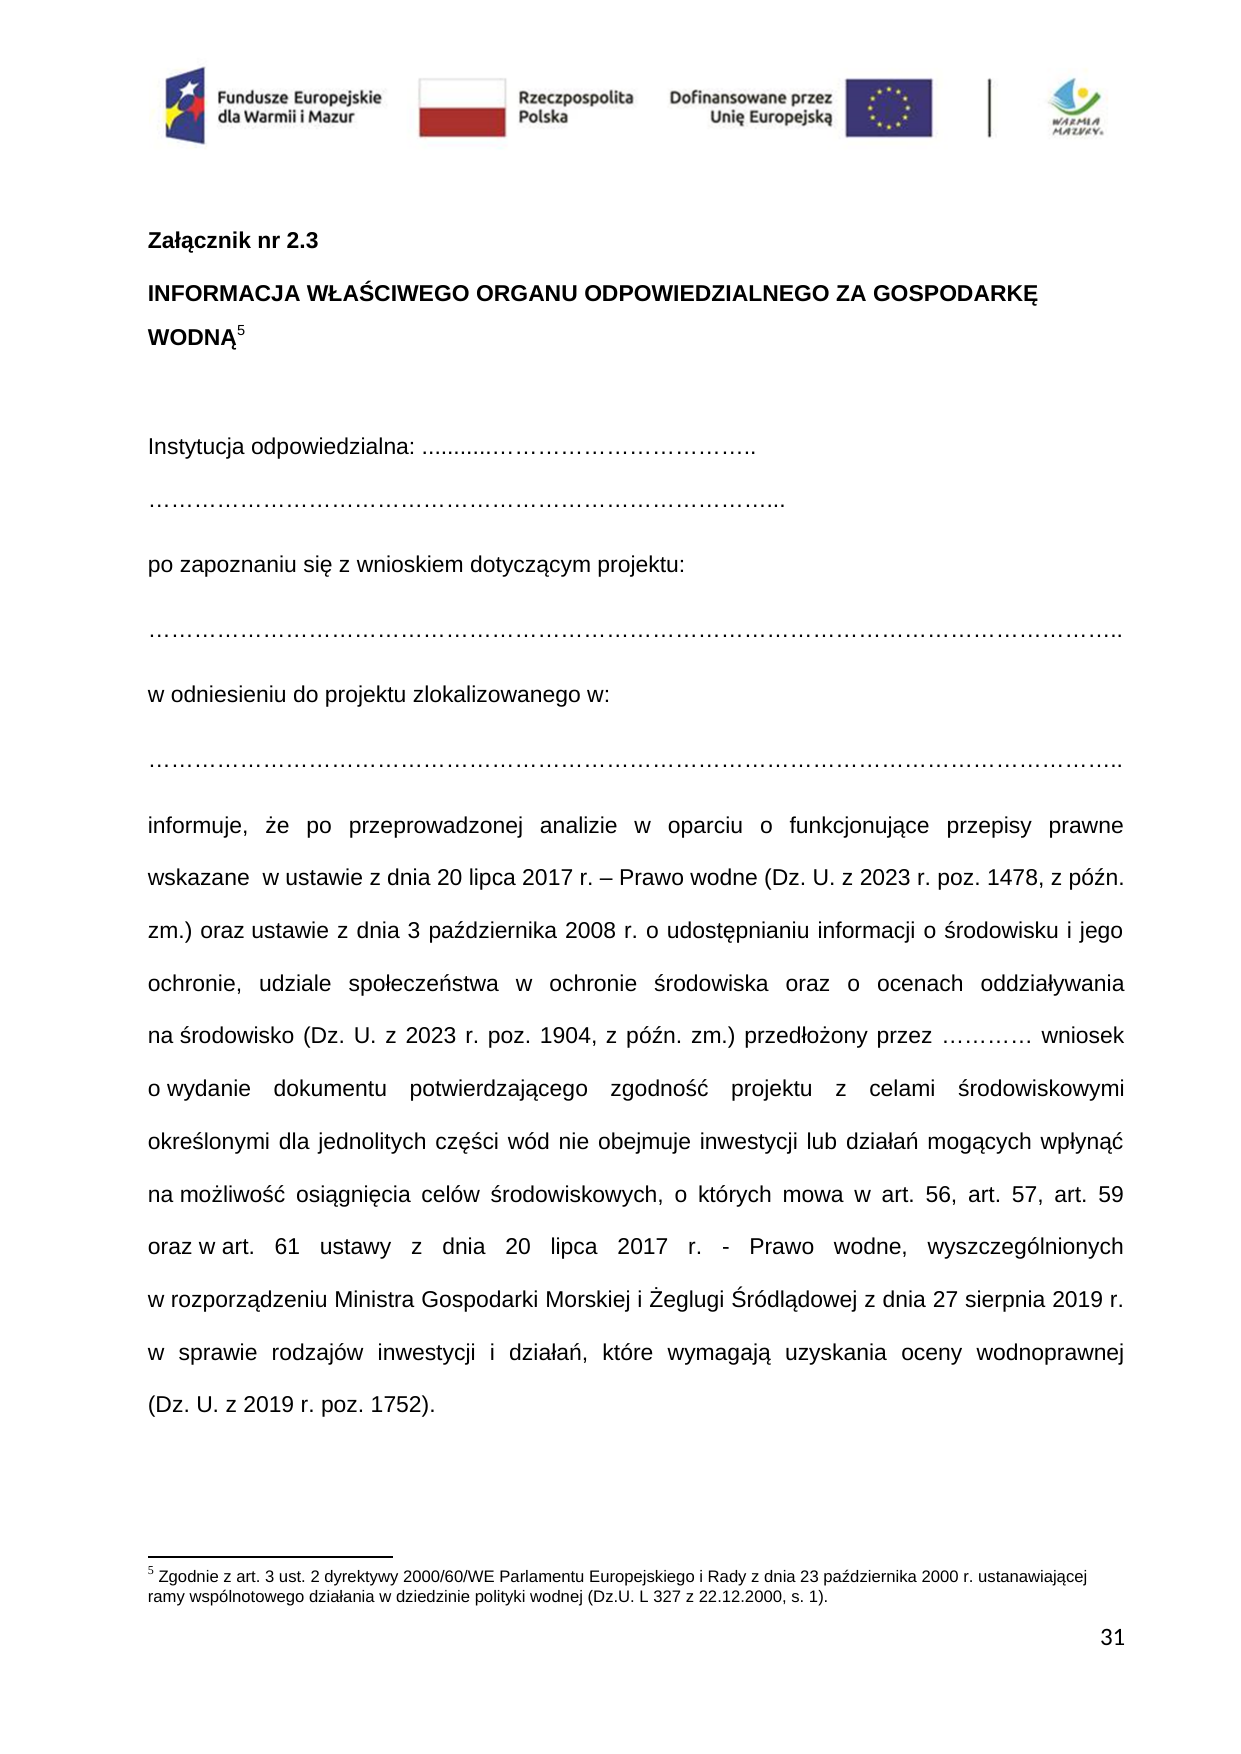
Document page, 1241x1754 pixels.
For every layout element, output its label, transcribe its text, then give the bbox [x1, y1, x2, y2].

text informuje, że po przeprowadzonej analizie w oparciu o funkcjonujące przepisy prawne wskazane w ustawie z dnia 20 lipca 2017 r. – Prawo wodne (Dz. U. z 2023 r. poz. 1478, z późn. zm.) oraz ustawie z dnia 3 października 2008 r. o udostępnianiu informacji o środowisku i jego ochronie, udziale społeczeństwa w ochronie środowiska oraz o ocenach oddziaływania na środowisko (Dz. U. z 2023 r. poz. 1904, z późn. zm.) przedłożony przez ………… wniosek o wydanie dokumentu potwierdzającego zgodność projektu z celami środowiskowymi określonymi dla jednolitych części wód nie obejmuje inwestycji lub działań mogących wpłynąć na możliwość osiągnięcia celów środowiskowych, o których mowa w art. 56, art. 57, art. 59 oraz w art. 61 ustawy z dnia 20 lipca 2017 r. - Prawo wodne, wyszczególnionych w rozporządzeniu Ministra Gospodarki Morskiej i Żeglugi Śródlądowej z dnia 27 sierpnia 2019 r. w sprawie rodzajów inwestycji i działań, które wymagają uzyskania oceny wodnoprawnej (Dz. U. z 2019 r. poz. 1752). [148, 812, 1125, 1418]
picture [147, 48, 1119, 158]
text INFORMACJA WŁAŚCIWEGO ORGANU ODPOWIEDZIALNEGO ZA GOSPODARKĘ [148, 279, 1125, 306]
text Załącznik nr 2.3 [148, 227, 1125, 253]
text WODNĄ [148, 322, 1125, 351]
text w odniesieniu do projektu zlokalizowanego w: [148, 681, 1125, 708]
text ……………………………………………………………………………………………………………….. [148, 616, 1125, 642]
text ……………………………………………………………………………………………………………….. [148, 746, 1125, 773]
text Instytucja odpowiedzialna: ...........……………………………..………………………………………………………………………... [148, 433, 1125, 512]
text po zapoznaniu się z wnioskiem dotyczącym projektu: [148, 551, 1125, 577]
